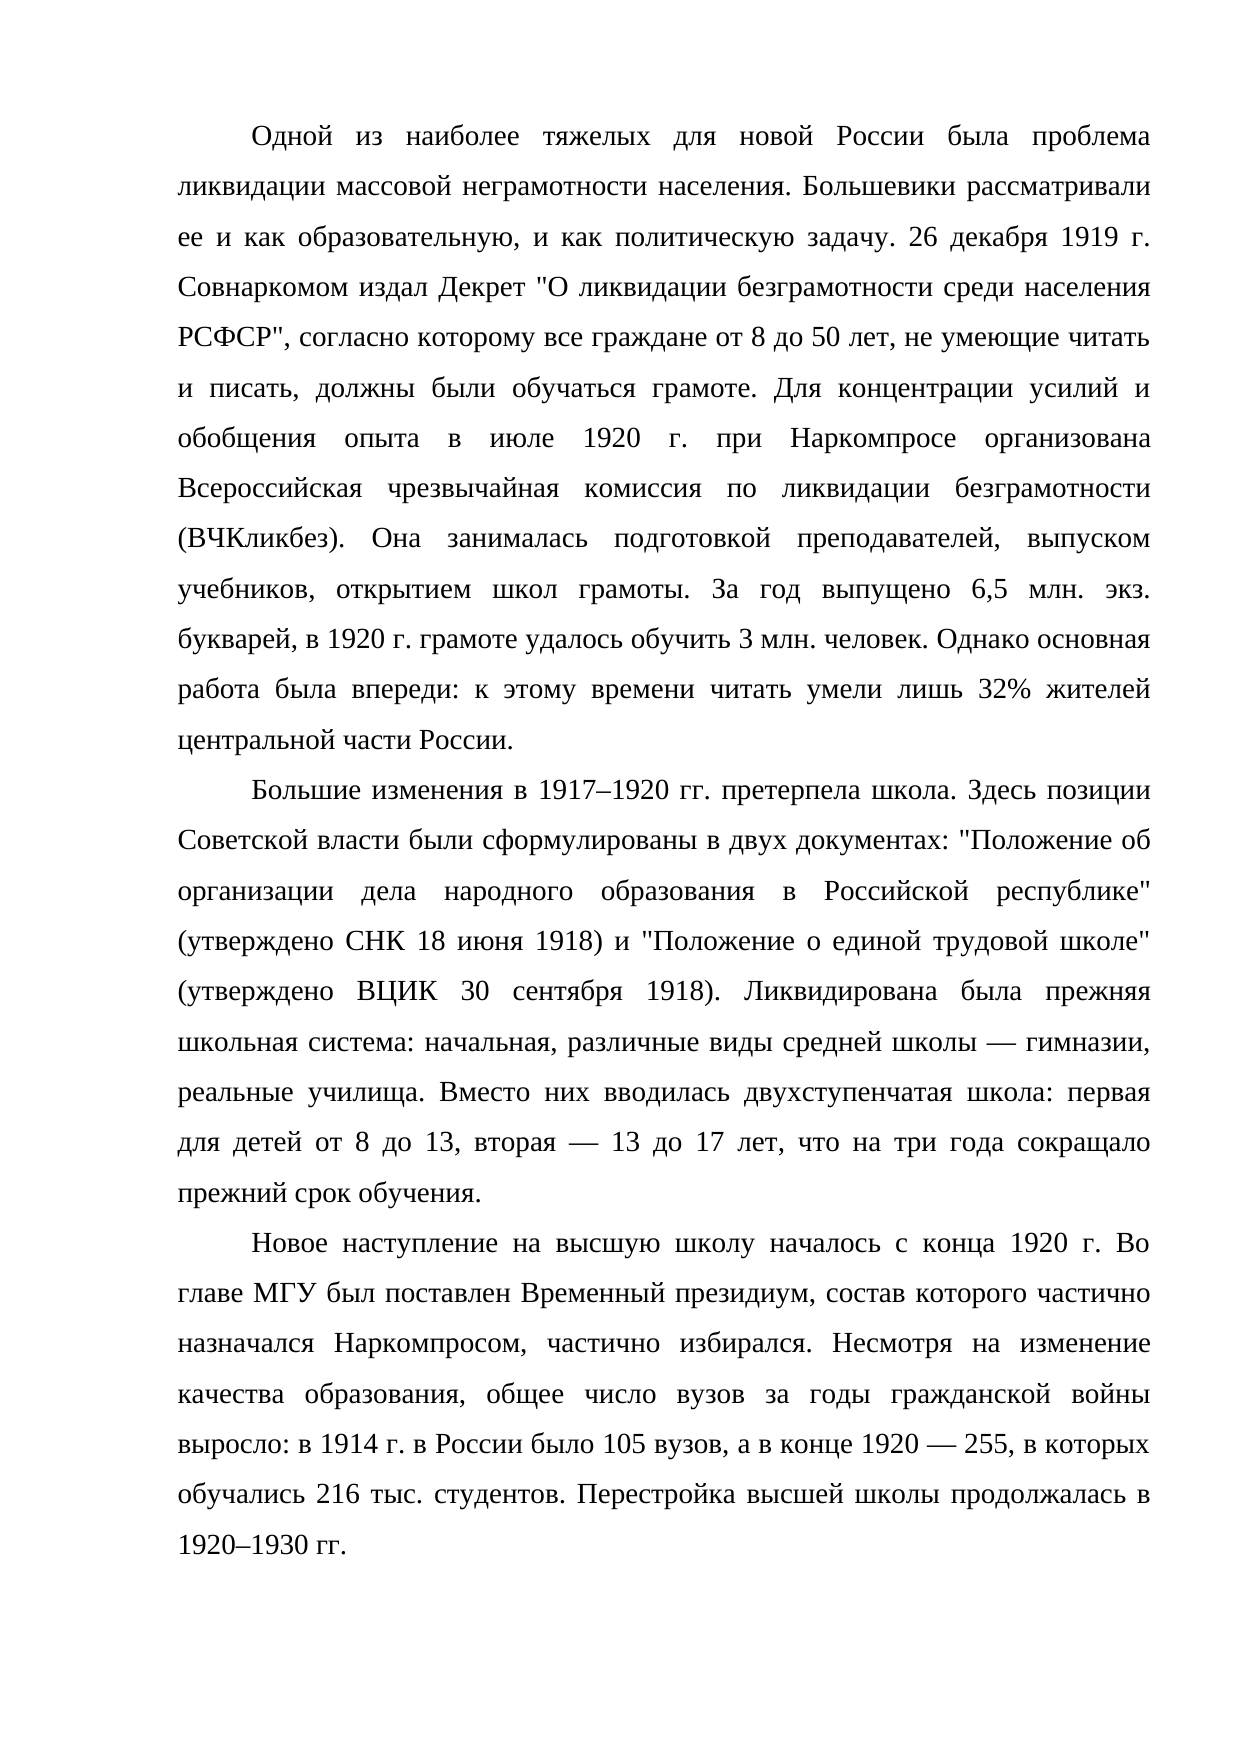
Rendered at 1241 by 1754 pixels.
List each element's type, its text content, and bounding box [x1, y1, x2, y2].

text Одной из наиболее тяжелых для новой России была проблема ликвидации массовой неграмотности населения. Большевики рассматривали ее и как образовательную, и как политическую задачу. 26 декабря 1919 г. Совнаркомом издал Декрет "О ликвидации безграмотности среди населения РСФСР", согласно которому все граждане от 8 до 50 лет, не умеющие читать и писать, должны были обучаться грамоте. Для концентрации усилий и обобщения опыта в июле 1920 г. при Наркомпросе организована Всероссийская чрезвычайная комиссия по ликвидации безграмотности (ВЧКликбез). Она занималась подготовкой преподавателей, выпуском учебников, открытием школ грамоты. За год выпущено 6,5 млн. экз. букварей, в 1920 г. грамоте удалось обучить 3 млн. человек. Однако основная работа была впереди: к этому времени читать умели лишь 32% жителей центральной части России. [177, 118, 1152, 755]
text Большие изменения в 1917–1920 гг. претерпела школа. Здесь позиции Советской власти были сформулированы в двух документах: "Положение об организации дела народного образования в Российской республике" (утверждено СНК 18 июня 1918) и "Положение о единой трудовой школе" (утверждено ВЦИК 30 сентября 1918). Ликвидирована была прежняя школьная система: начальная, различные виды средней школы — гимназии, реальные училища. Вместо них вводилась двухступенчатая школа: первая для детей от 8 до 13, вторая — 13 до 17 лет, что на три года сокращало прежний срок обучения. [177, 772, 1152, 1208]
text Новое наступление на высшую школу началось с конца 1920 г. Во главе МГУ был поставлен Временный президиум, состав которого частично назначался Наркомпросом, частично избирался. Несмотря на изменение качества образования, общее число вузов за годы гражданской войны выросло: в 1914 г. в России было 105 вузов, а в конце 1920 — 255, в которых обучались 216 тыс. студентов. Перестройка высшей школы продолжалась в 1920–1930 гг. [177, 1225, 1152, 1560]
